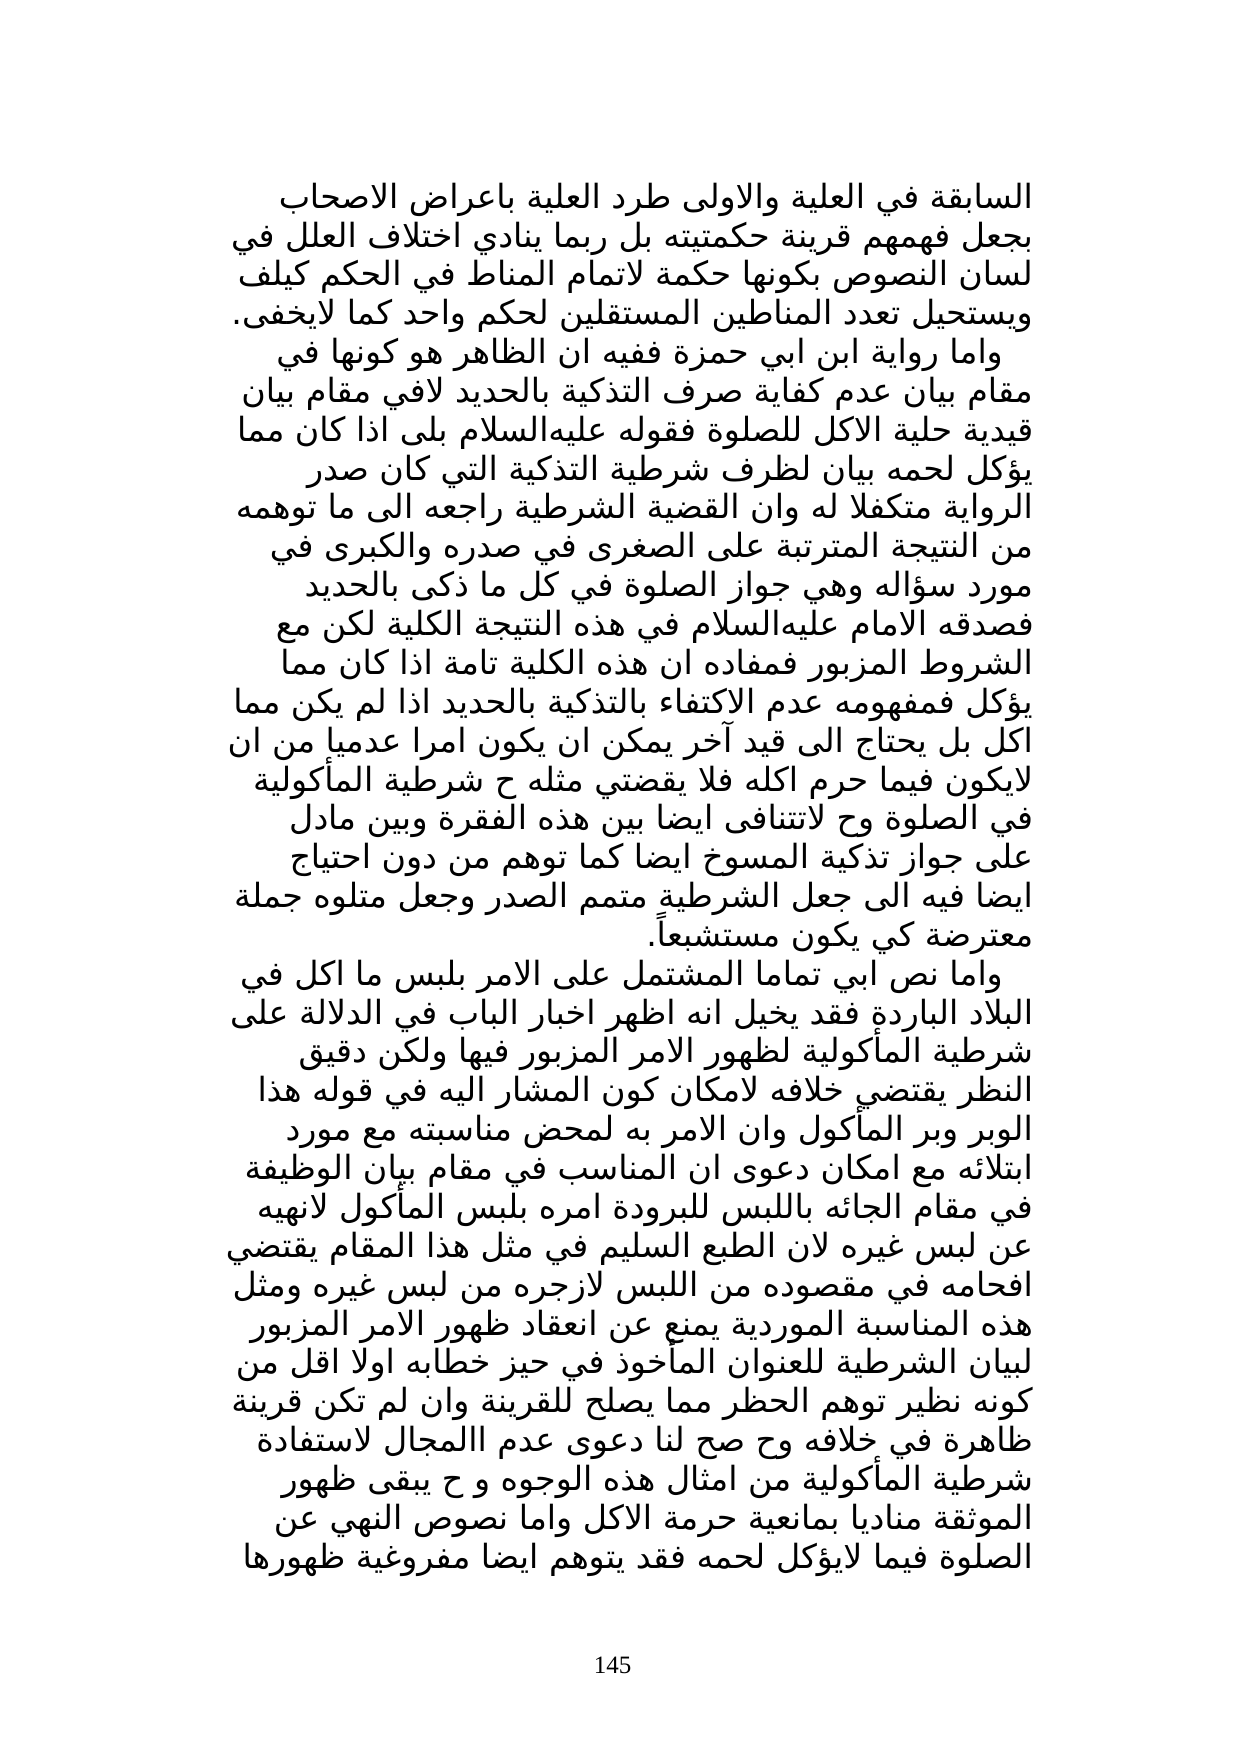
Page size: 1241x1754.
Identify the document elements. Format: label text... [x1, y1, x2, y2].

text السابقة في العلية والاولى طرد العلية باعراض الاصحاب بجعل فهمهم قرينة حكمتيته بل ربما ينادي اختلاف العلل في لسان النصوص بكونها حكمة لاتمام المناط في الحكم كيلف ويستحيل تعدد المناطين المستقلين لحكم واحد كما لايخفى. [222, 177, 1033, 333]
text واما رواية ابن ابي حمزة ففيه ان الظاهر هو كونها في مقام بيان عدم كفاية صرف التذكية بالحديد لافي مقام بيان قيدية حلية الاكل للصلوة فقوله عليه‌السلام بلى اذا كان مما يؤكل لحمه بيان لظرف شرطية التذكية التي كان صدر الرواية متكفلا له وان القضية الشرطية راجعه الى ما توهمه من النتيجة المترتبة على الصغرى في صدره والكبرى في مورد سؤاله وهي جواز الصلوة في كل ما ذكى بالحديد فصدقه الامام عليه‌السلام في هذه النتيجة الكلية لكن مع الشروط المزبور فمفاده ان هذه الكلية تامة اذا كان مما يؤكل فمفهومه عدم الاكتفاء بالتذكية بالحديد اذا لم يكن مما اكل بل يحتاج الى قيد آخر يمكن ان يكون امرا عدميا من ان لايكون فيما حرم اكله فلا يقضتي مثله ح شرطية المأكولية في الصلوة وح لاتتنافى ايضا بين هذه الفقرة وبين مادل على جواز تذكية المسوخ ايضا كما توهم من دون احتياج ايضا فيه الى جعل الشرطية متمم الصدر وجعل متلوه جملة معترضة كي يكون مستشبعاً. [222, 333, 1033, 954]
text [222, 954, 1033, 1576]
